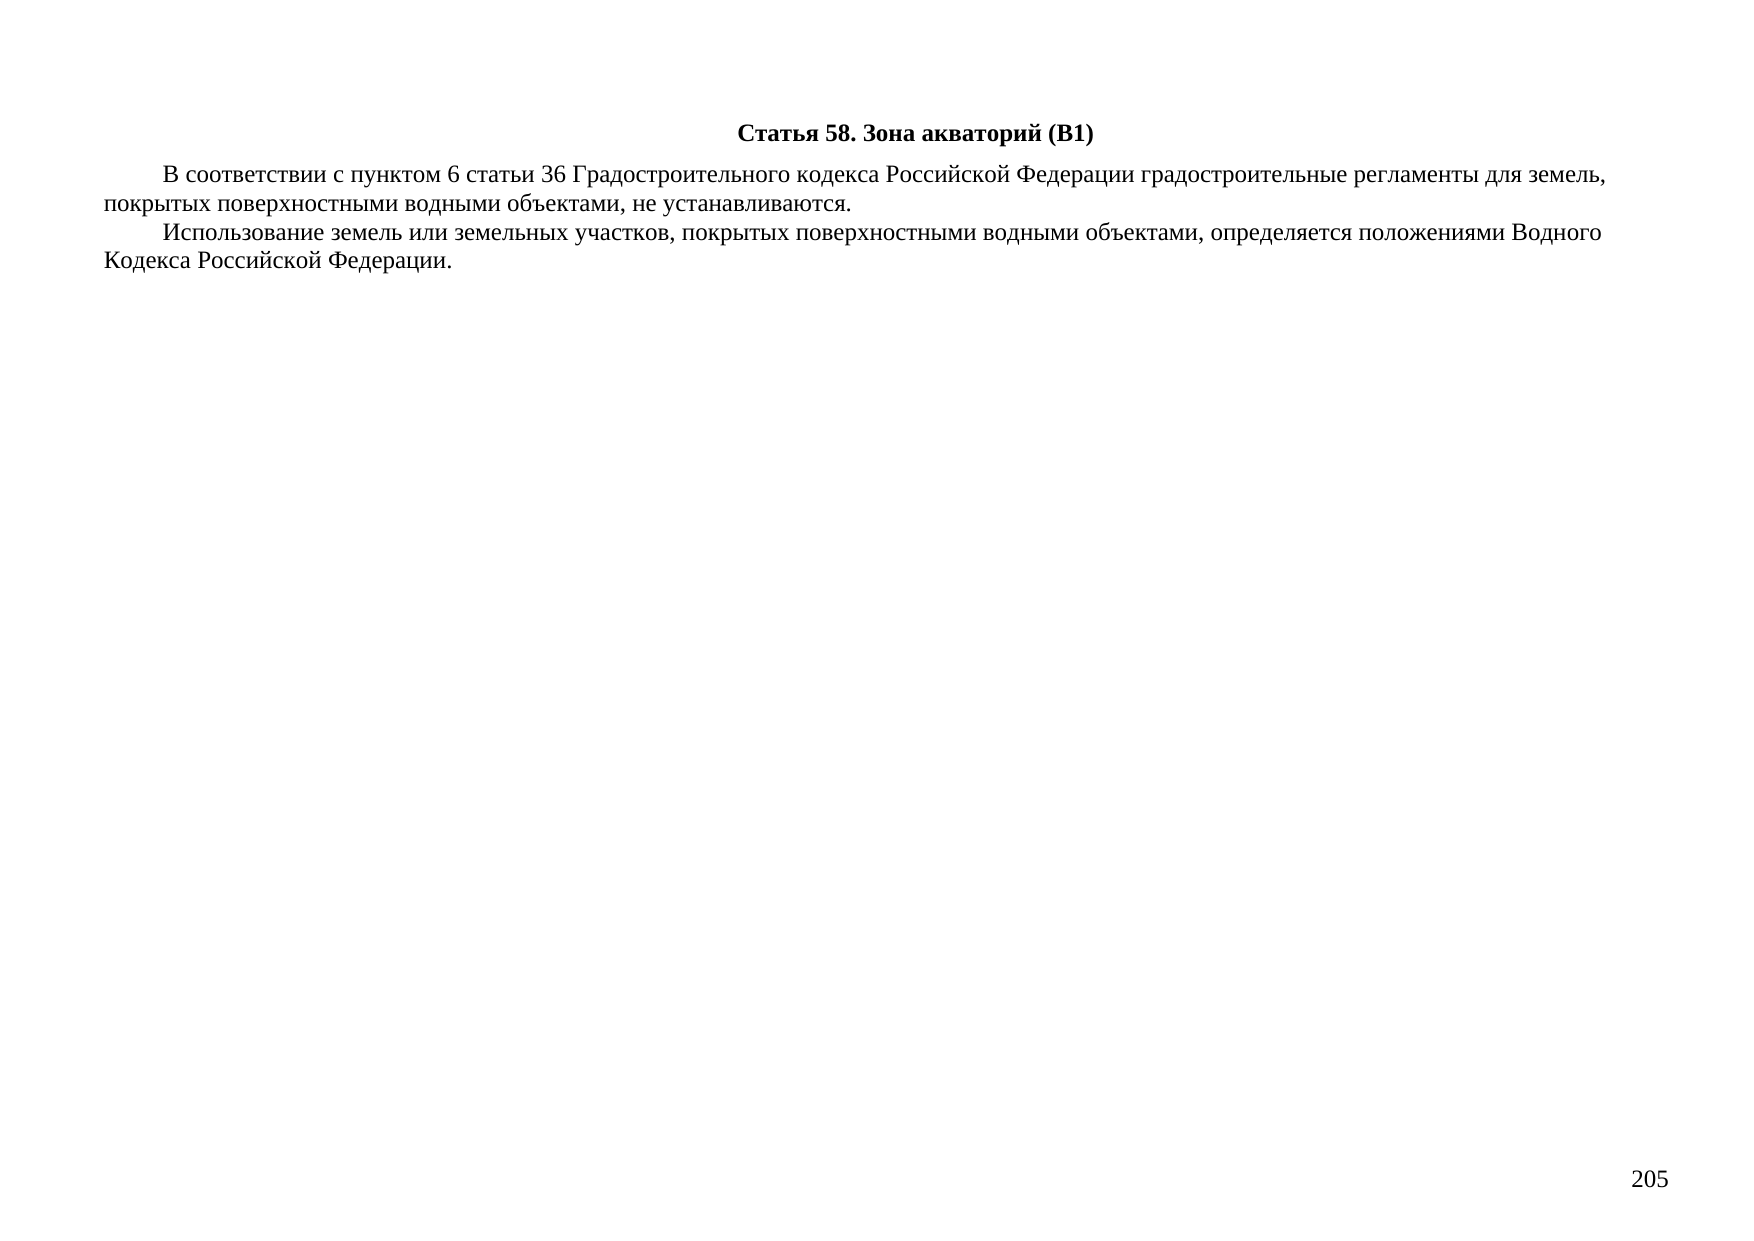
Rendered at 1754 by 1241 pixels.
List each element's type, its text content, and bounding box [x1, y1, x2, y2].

subtitle Статья 58. Зона акваторий (В1) [103, 118, 1669, 147]
text В соответствии с пунктом 6 статьи 36 Градостроительного кодекса Российской Федерации градостроительные регламенты для земель, покрытых поверхностными водными объектами, не устанавливаются. [103, 159, 1669, 217]
text Использование земель или земельных участков, покрытых поверхностными водными объектами, определяется положениями Водного Кодекса Российской Федерации. [103, 217, 1669, 274]
